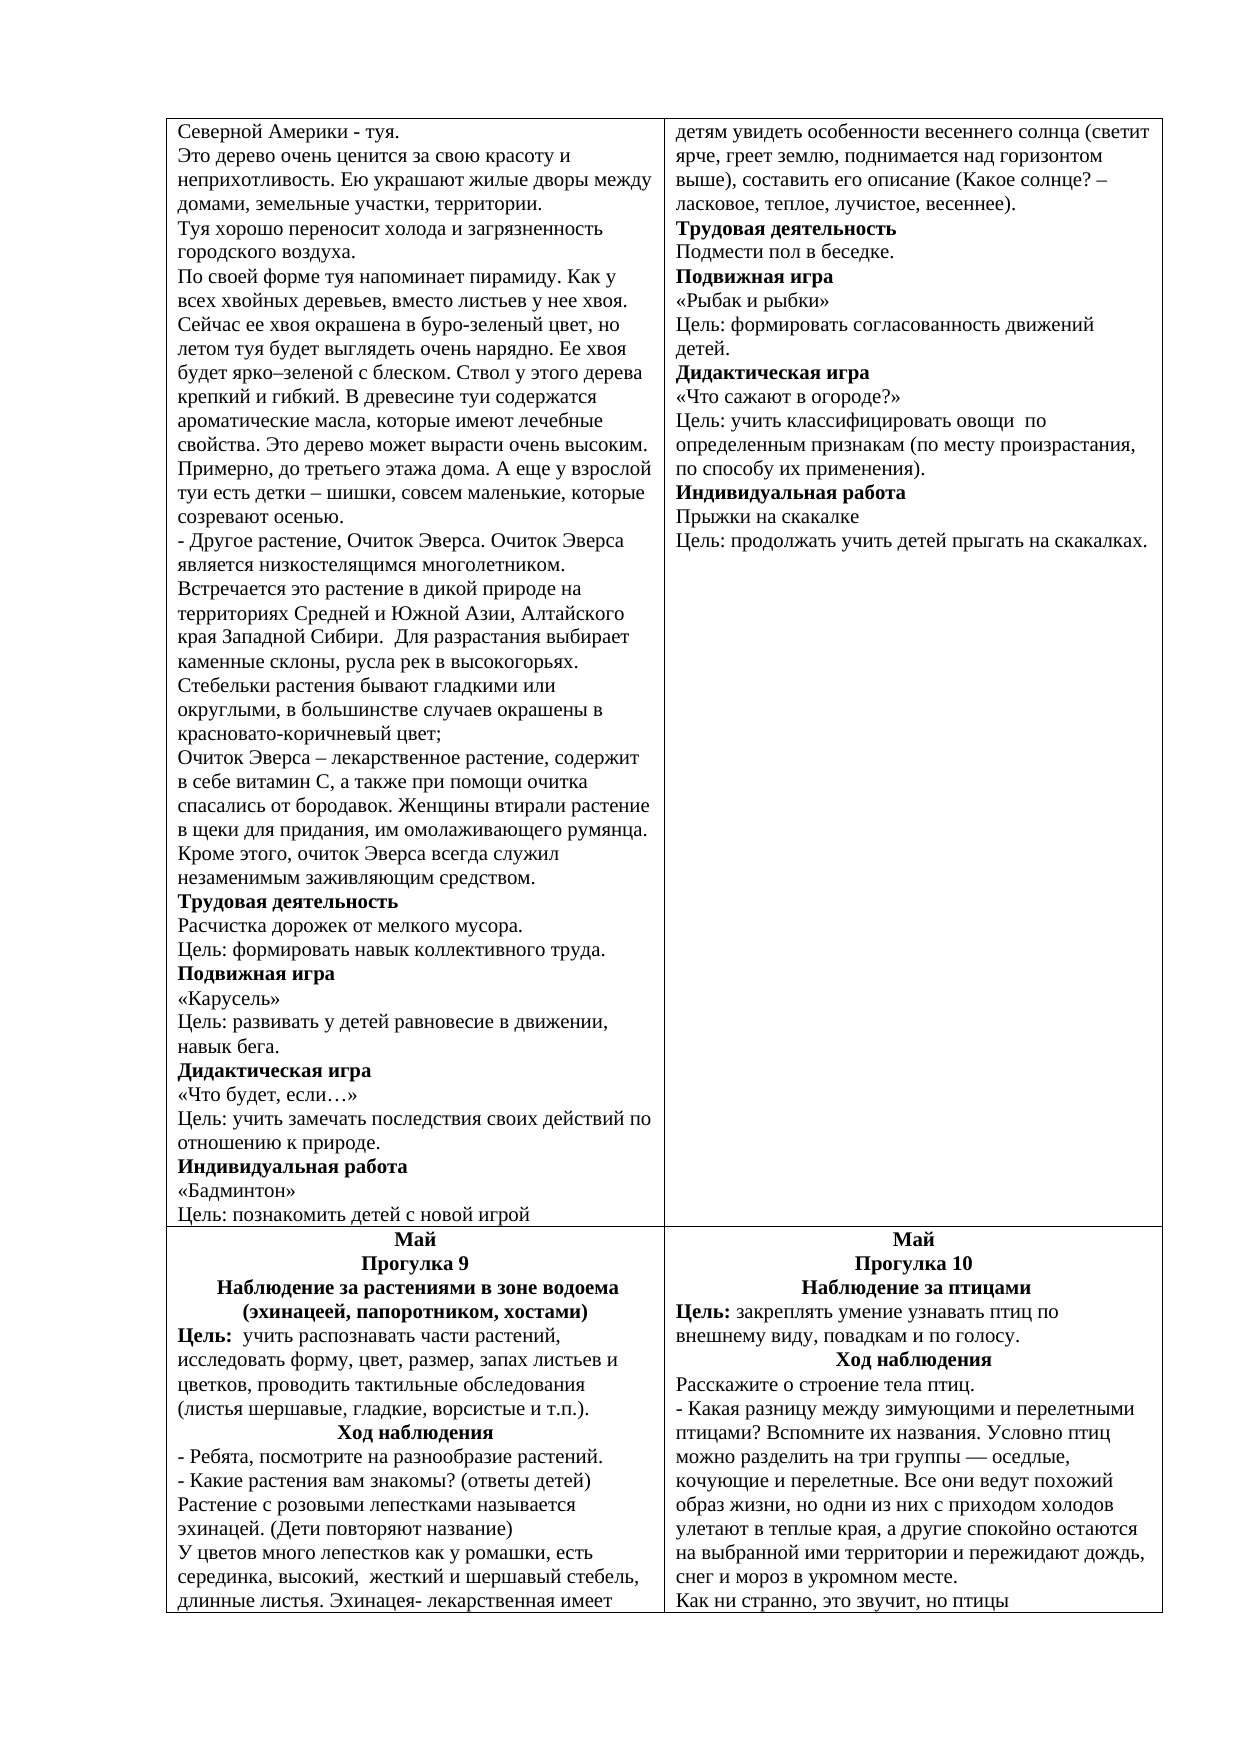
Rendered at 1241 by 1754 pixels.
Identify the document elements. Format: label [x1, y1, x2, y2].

table_cell [167, 119, 664, 1226]
table_cell [665, 1227, 1162, 1612]
table_cell [665, 119, 1162, 1226]
table_cell [167, 1227, 664, 1612]
